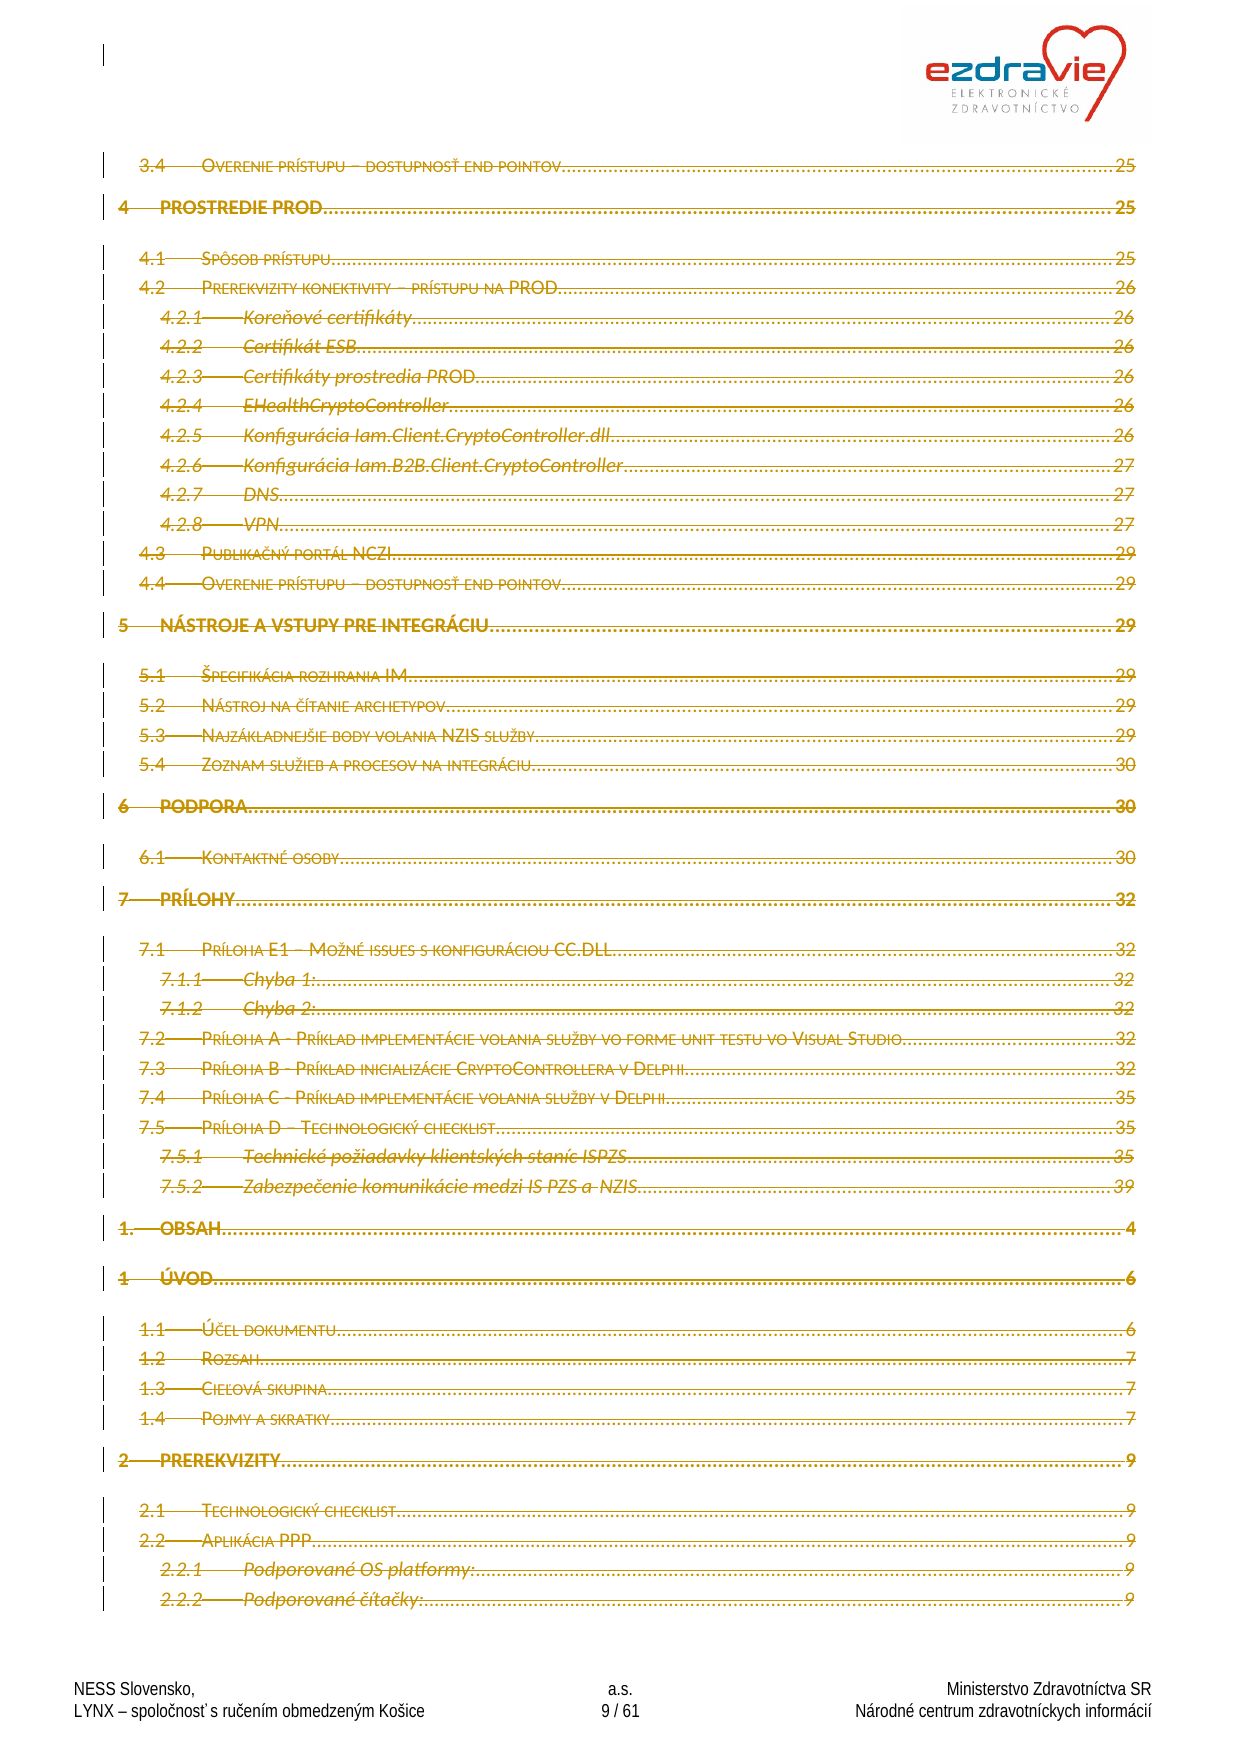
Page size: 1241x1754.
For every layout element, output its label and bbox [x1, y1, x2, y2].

picture [899, 3, 1152, 144]
